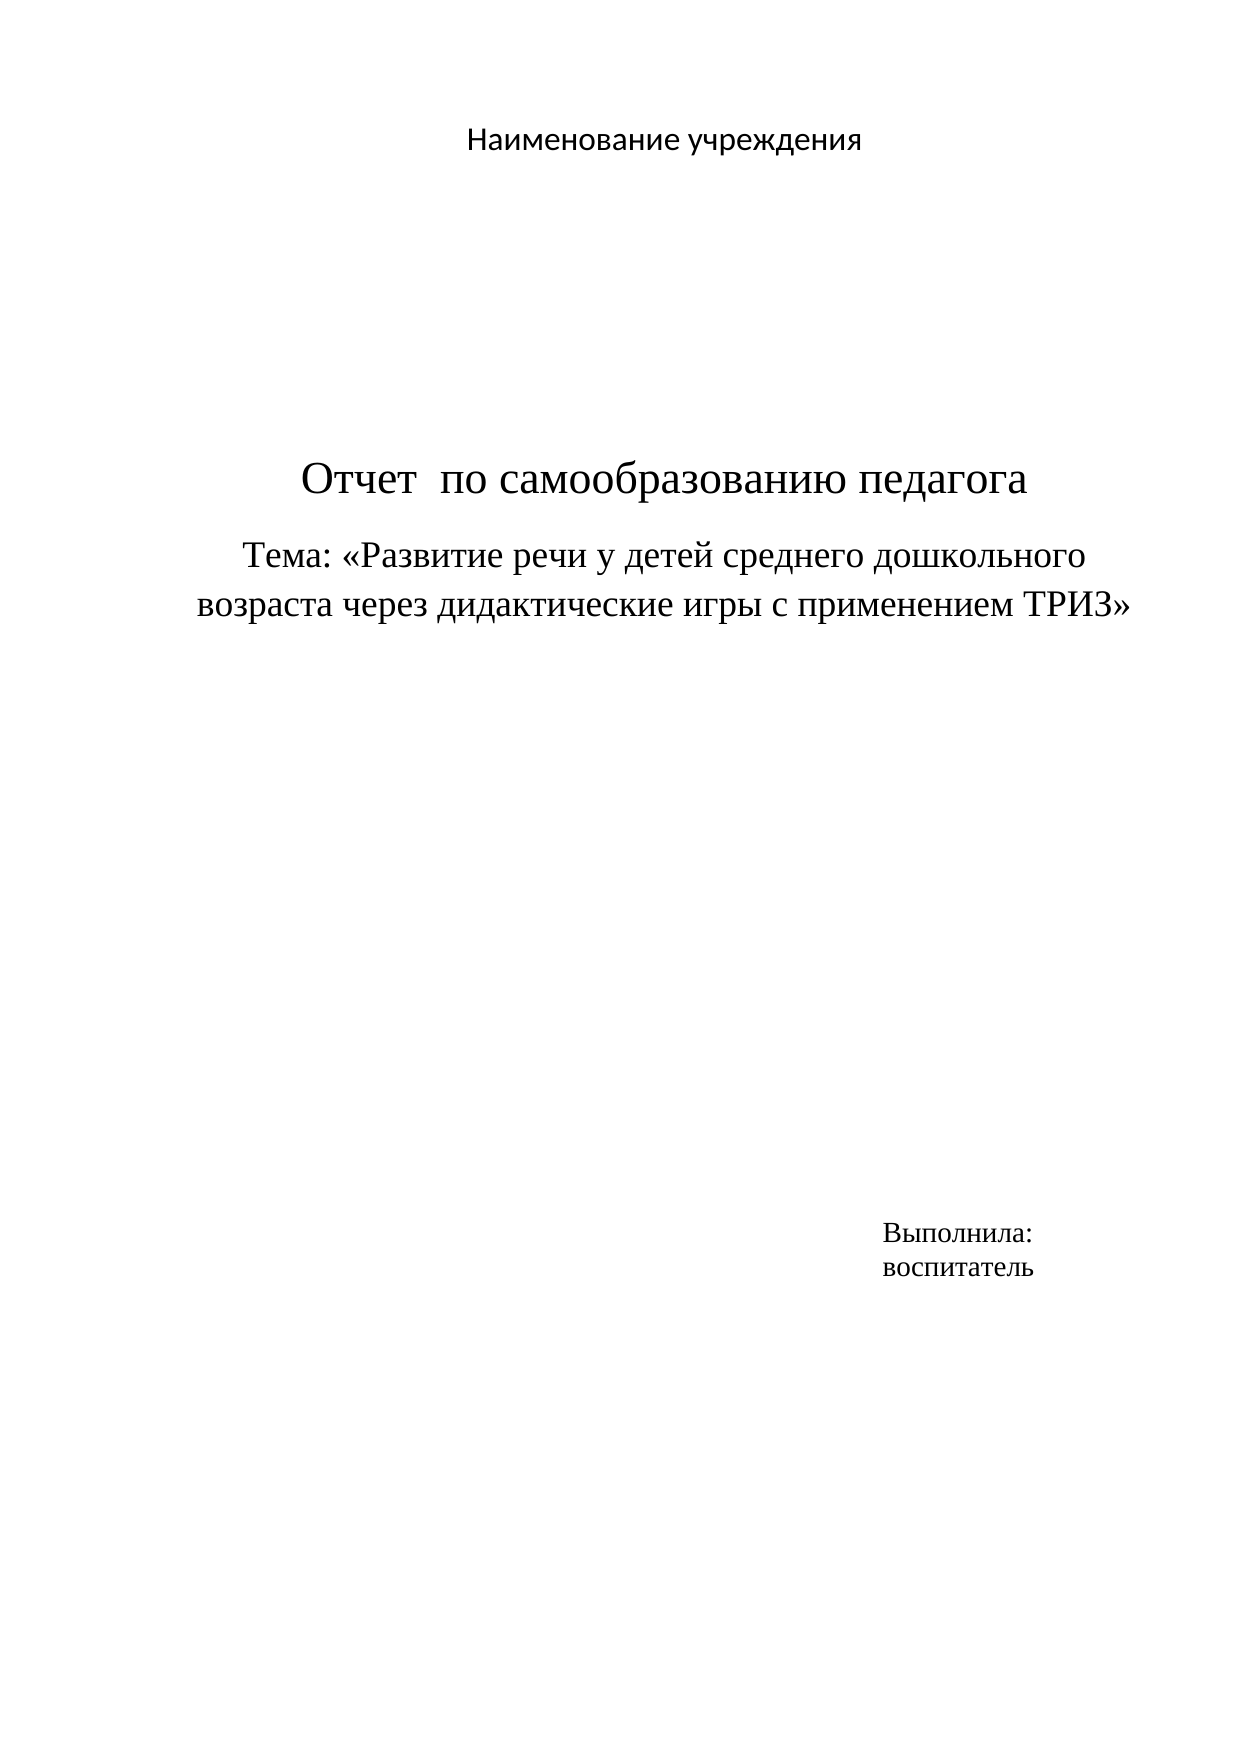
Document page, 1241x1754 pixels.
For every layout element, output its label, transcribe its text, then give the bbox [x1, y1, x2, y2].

text Наименование учреждения [177, 118, 1152, 159]
table_header Выполнила: воспитатель [871, 1216, 1163, 1326]
text Тема: «Развитие речи у детей среднего дошкольного возраста через дидактические игры с применением ТРИЗ» [177, 532, 1152, 625]
text Отчет по самообразованию педагога [177, 451, 1152, 503]
